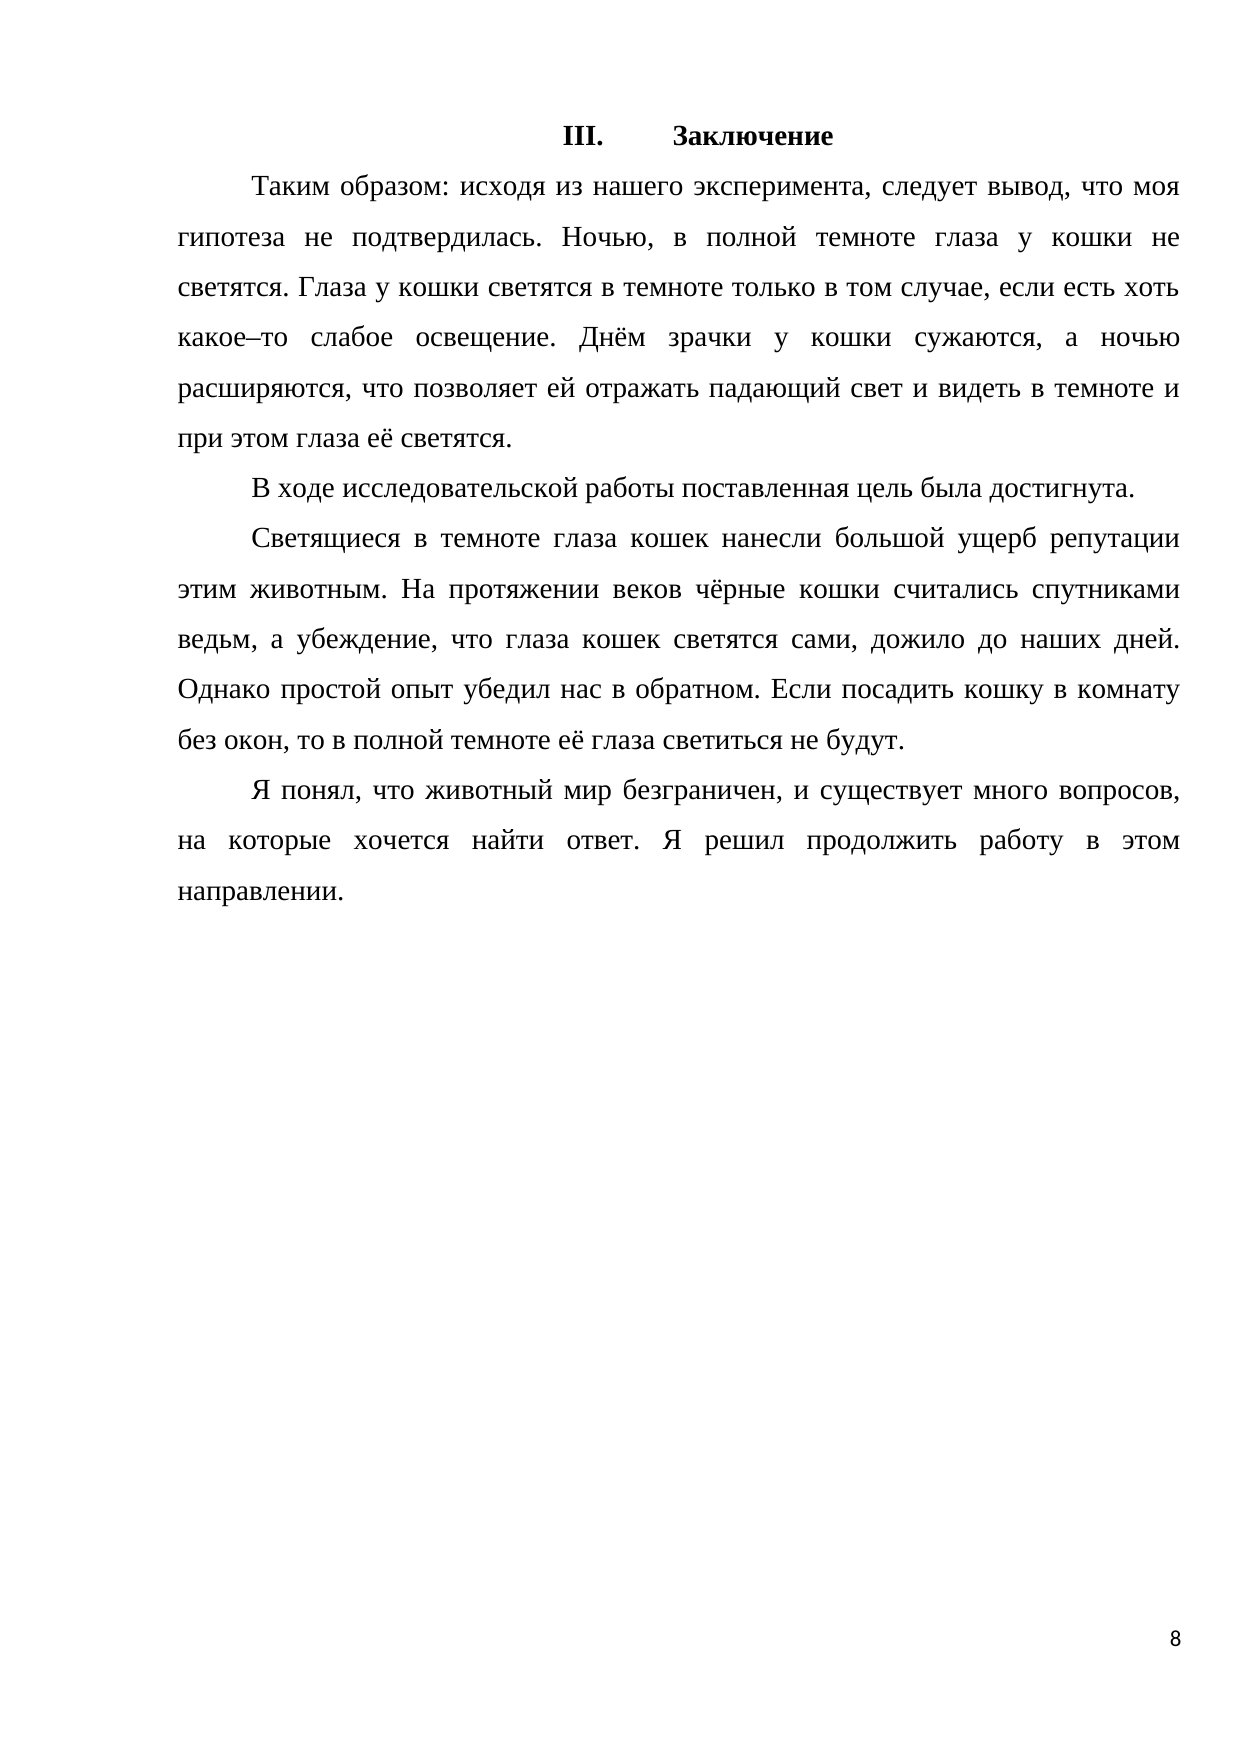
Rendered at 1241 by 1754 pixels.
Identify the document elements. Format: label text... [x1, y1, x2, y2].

text Светящиеся в темноте глаза кошек нанесли большой ущерб репутации этим животным. На протяжении веков чёрные кошки считались спутниками ведьм, а убеждение, что глаза кошек светятся сами, дожило до наших дней. Однако простой опыт убедил нас в обратном. Если посадить кошку в комнату без окон, то в полной темноте её глаза светиться не будут. [177, 521, 1181, 755]
text Таким образом: исходя из нашего эксперимента, следует вывод, что моя гипотеза не подтвердилась. Ночью, в полной темноте глаза у кошки не светятся. Глаза у кошки светятся в темноте только в том случае, если есть хоть какое–то слабое освещение. Днём зрачки у кошки сужаются, а ночью расширяются, что позволяет ей отражать падающий свет и видеть в темноте и при этом глаза её светятся. [177, 168, 1181, 453]
list Заключение [215, 118, 1181, 152]
text Я понял, что животный мир безграничен, и существует много вопросов, на которые хочется найти ответ. Я решил продолжить работу в этом направлении. [177, 772, 1181, 906]
text В ходе исследовательской работы поставленная цель была достигнута. [177, 470, 1181, 504]
